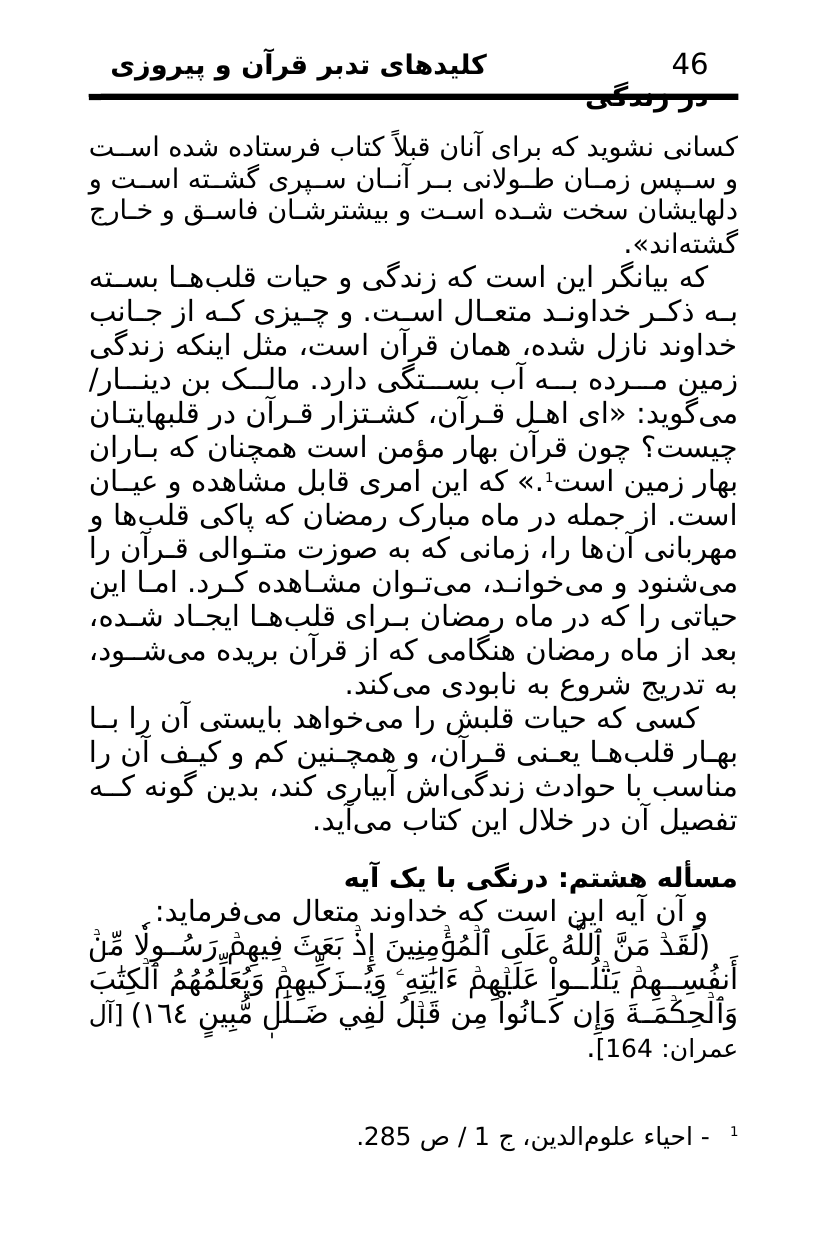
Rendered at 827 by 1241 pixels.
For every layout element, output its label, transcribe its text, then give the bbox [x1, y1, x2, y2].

text ﴿لَقَدۡ مَنَّ ٱللَّهُ عَلَى ٱلۡمُؤۡمِنِينَ إِذۡ بَعَثَ فِيهِمۡ رَسُولٗا مِّنۡ أَنفُسِهِمۡ يَتۡلُواْ عَلَيۡهِمۡ ءَايَٰتِهِۦ وَيُزَكِّيهِمۡ وَيُعَلِّمُهُمُ ٱلۡكِتَٰبَ وَٱلۡحِكۡمَةَ وَإِن كَانُواْ مِن قَبۡلُ لَفِي ضَلَٰلٖ مُّبِينٍ ١٦٤﴾ [آل عمران: 164]. [89, 928, 738, 1064]
text و آن آیه این است که خداوند متعال می‌فرماید: [89, 894, 738, 928]
text که بیانگر این است که زندگی و حیات قلب‌ها بسته به ذکر خداوند متعال است. و چیزی که از جانب خداوند نازل شده، همان قرآن است، مثل اینکه زندگی زمین مرده به آب بستگی دارد. مالک بن دینار/ می‌گوید: «ای اهل قرآن، کشتزار قرآن در قلبهایتان چیست؟ چون قرآن بهار مؤمن است همچنان که باران بهار زمین است.» که این امری قابل مشاهده و عیان است. از جمله در ماه مبارک رمضان که پاکی قلب‌ها و مهربانی آن‌ها را، زمانی که به صوزت متوالی قرآن را می‌شنود و می‌خواند، می‌توان مشاهده کرد. اما این حیاتی را که در ماه رمضان برای قلب‌ها ایجاد شده، بعد از ماه رمضان هنگامی که از قرآن بریده می‌شود، به تدریج شروع به نابودی می‌کند. [89, 260, 738, 702]
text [89, 132, 738, 260]
text کسی که حیات قلبش را می‌خواهد بایستی آن را با بهار قلب‌ها یعنی قرآن، و همچنین کم و کیف آن را مناسب با حوادث زندگی‌اش آبیاری کند، بدین گونه که تفصیل آن در خلال این کتاب می‌آید. [89, 702, 738, 837]
text مسأله هشتم: درنگی با یک آیه [89, 862, 738, 894]
